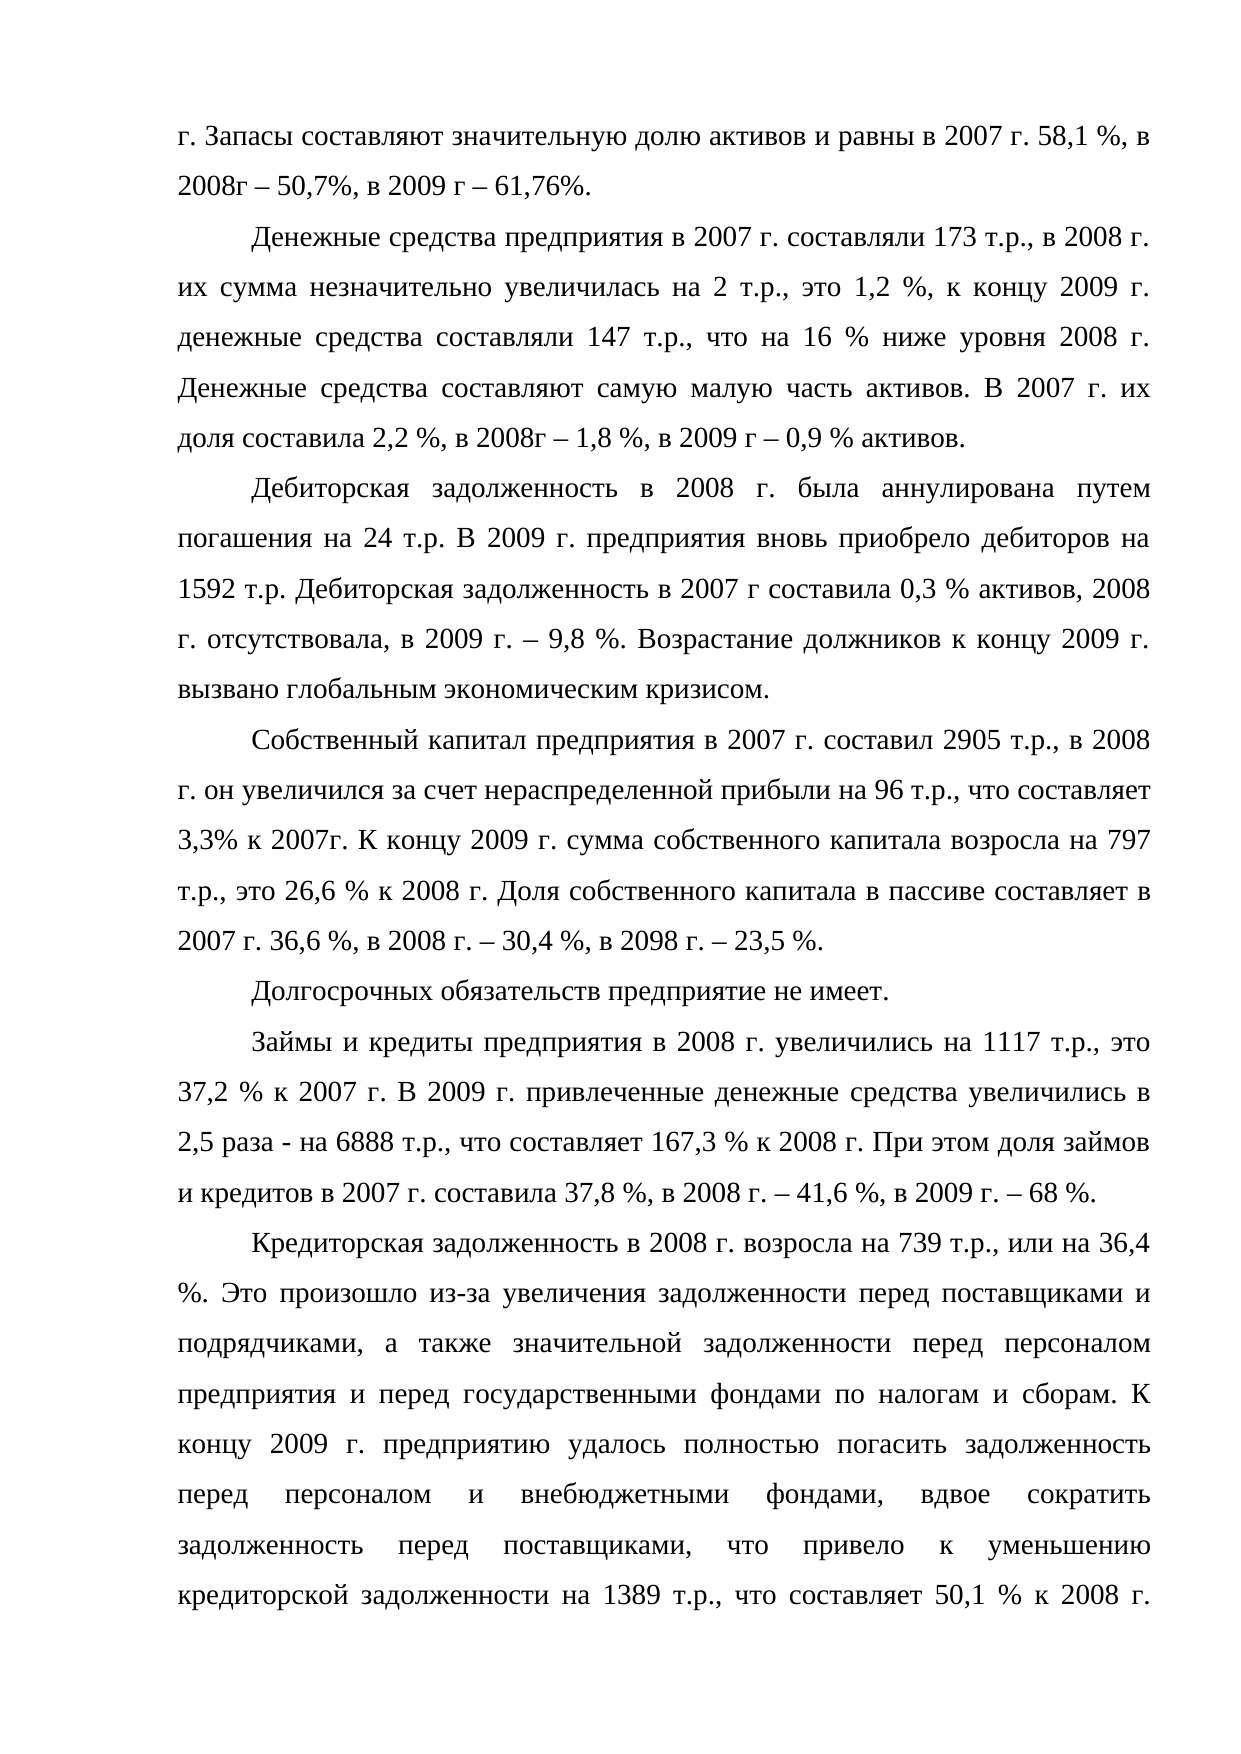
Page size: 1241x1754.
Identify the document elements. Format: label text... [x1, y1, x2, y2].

text Дебиторская задолженность в . была аннулирована путем погашения на 24 т.р. В . предприятия вновь приобрело дебиторов на 1592 т.р. Дебиторская задолженность в составила 0,3 % активов, . отсутствовала, в . – 9,8 %. Возрастание должников к концу . вызвано глобальным экономическим кризисом. [177, 470, 1152, 705]
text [177, 118, 1152, 202]
text Денежные средства предприятия в . составляли 173 т.р., в . их сумма незначительно увеличилась на 2 т.р., это 1,2 %, к концу . денежные средства составляли 147 т.р., что на 16 % ниже уровня . Денежные средства составляют самую малую часть активов. В . их доля составила 2,2 %, в 2008г – 1,8 %, в – 0,9 % активов. [177, 219, 1152, 453]
text Собственный капитал предприятия в . составил 2905 т.р., в . он увеличился за счет нераспределенной прибыли на 96 т.р., что составляет 3,3% к 2007г. К концу . сумма собственного капитала возросла на 797 т.р., это 26,6 % к . Доля собственного капитала в пассиве составляет в . 36,6 %, в . – 30,4 %, в . – 23,5 %. [177, 722, 1152, 957]
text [177, 1225, 1152, 1611]
text Долгосрочных обязательств предприятие не имеет. [177, 973, 1152, 1007]
text Займы и кредиты предприятия в . увеличились на 1117 т.р., это 37,2 % к . В . привлеченные денежные средства увеличились в 2,5 раза - на 6888 т.р., что составляет 167,3 % к . При этом доля займов и кредитов в . составила 37,8 %, в . – 41,6 %, в . – 68 %. [177, 1024, 1152, 1208]
